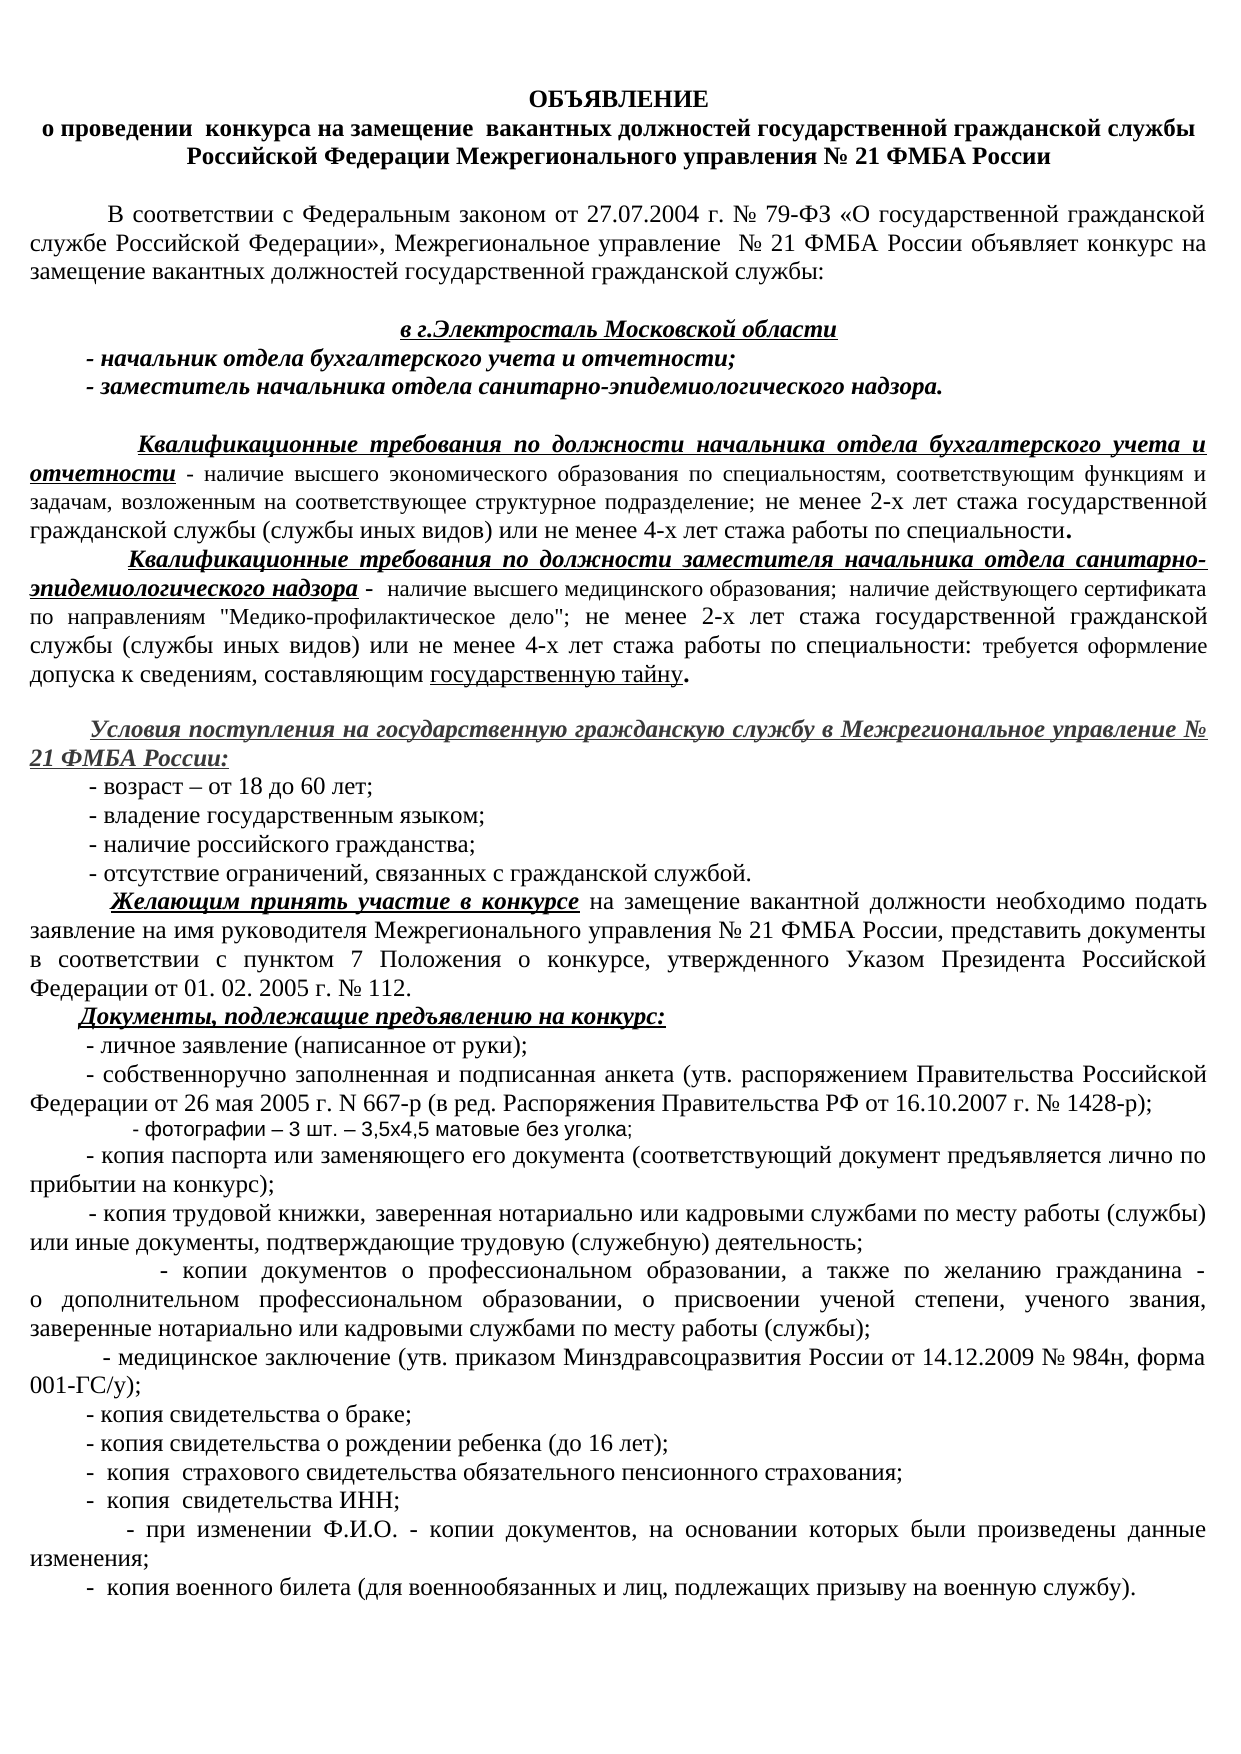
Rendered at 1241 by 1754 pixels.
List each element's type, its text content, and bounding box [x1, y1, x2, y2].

text - заместитель начальника отдела санитарно-эпидемиологического надзора. [29, 371, 1208, 400]
text - копия паспорта или заменяющего его документа (соответствующий документ предъявляется лично по прибытии на конкурс); [29, 1140, 1208, 1198]
text - фотографии – 3 шт. – 3,5х4,5 матовые без уголка; [29, 1116, 1208, 1140]
text - наличие российского гражданства; [29, 829, 1208, 858]
text - начальник отдела бухгалтерского учета и отчетности; [29, 343, 1208, 371]
text В соответствии с Федеральным законом от 27.07.2004 г. № 79-ФЗ «О государственной гражданской службе Российской Федерации», Межрегиональное управление № 21 ФМБА России объявляет конкурс на замещение вакантных должностей государственной гражданской службы: [29, 199, 1208, 285]
text Условия поступления на государственную гражданскую службу в Межрегиональное управление № 21 ФМБА России: [29, 714, 1208, 771]
text - медицинское заключение (утв. приказом Минздравсоцразвития России от 14.12.2009 № 984н, форма 001-ГС/у); [29, 1342, 1208, 1399]
text Российской Федерации Межрегионального управления № 21 ФМБА России [29, 141, 1208, 170]
text - копия страхового свидетельства обязательного пенсионного страхования; [29, 1457, 1208, 1485]
text - копия трудовой книжки, заверенная нотариально или кадровыми службами по месту работы (службы) или иные документы, подтверждающие трудовую (служебную) деятельность; [29, 1198, 1208, 1255]
text - копия свидетельства о браке; [29, 1399, 1208, 1428]
text - личное заявление (написанное от руки); [29, 1030, 1208, 1059]
text - копии документов о профессиональном образовании, а также по желанию гражданина - о дополнительном профессиональном образовании, о присвоении ученой степени, ученого звания, заверенные нотариально или кадровыми службами по месту работы (службы); [29, 1255, 1208, 1342]
text - собственноручно заполненная и подписанная анкета (утв. распоряжением Правительства Российской Федерации от 26 мая 2005 г. N 667-р (в ред. Распоряжения Правительства РФ от 16.10.2007 г. № 1428-р); [29, 1059, 1208, 1116]
text - копия свидетельства ИНН; [29, 1485, 1208, 1514]
text - при изменении Ф.И.О. - копии документов, на основании которых были произведены данные изменения; [29, 1514, 1208, 1572]
text в г.Электросталь Московской области [29, 314, 1208, 343]
text Квалификационные требования по должности начальника отдела бухгалтерского учета и отчетности - наличие высшего экономического образования по специальностям, соответствующим функциям и задачам, возложенным на соответствующее структурное подразделение; не менее 2-х лет стажа государственной гражданской службы (службы иных видов) или не менее 4-х лет стажа работы по специальности. [29, 429, 1208, 544]
text - владение государственным языком; [29, 800, 1208, 829]
text - копия свидетельства о рождении ребенка (до 16 лет); [29, 1428, 1208, 1457]
text Квалификационные требования по должности заместителя начальника отдела санитарно-эпидемиологического надзора - наличие высшего медицинского образования; наличие действующего сертификата по направлениям "Медико-профилактическое дело"; не менее 2-х лет стажа государственной гражданской службы (службы иных видов) или не менее 4-х лет стажа работы по специальности: требуется оформление допуска к сведениям, составляющим государственную тайну. [29, 544, 1208, 688]
text Желающим принять участие в конкурсе на замещение вакантной должности необходимо подать заявление на имя руководителя Межрегионального управления № 21 ФМБА России, представить документы в соответствии с пунктом 7 Положения о конкурсе, утвержденного Указом Президента Российской Федерации от 01. 02. 2005 г. № 112. [29, 886, 1208, 1001]
text - копия военного билета (для военнообязанных и лиц, подлежащих призыву на военную службу). [29, 1572, 1208, 1600]
text - отсутствие ограничений, связанных с гражданской службой. [29, 858, 1208, 886]
text - возраст – от 18 до 60 лет; [29, 771, 1208, 800]
text Документы, подлежащие предъявлению на конкурс: [29, 1001, 1208, 1030]
text о проведении конкурса на замещение вакантных должностей государственной гражданской службы [29, 113, 1208, 141]
text ОБЪЯВЛЕНИЕ [29, 84, 1208, 113]
